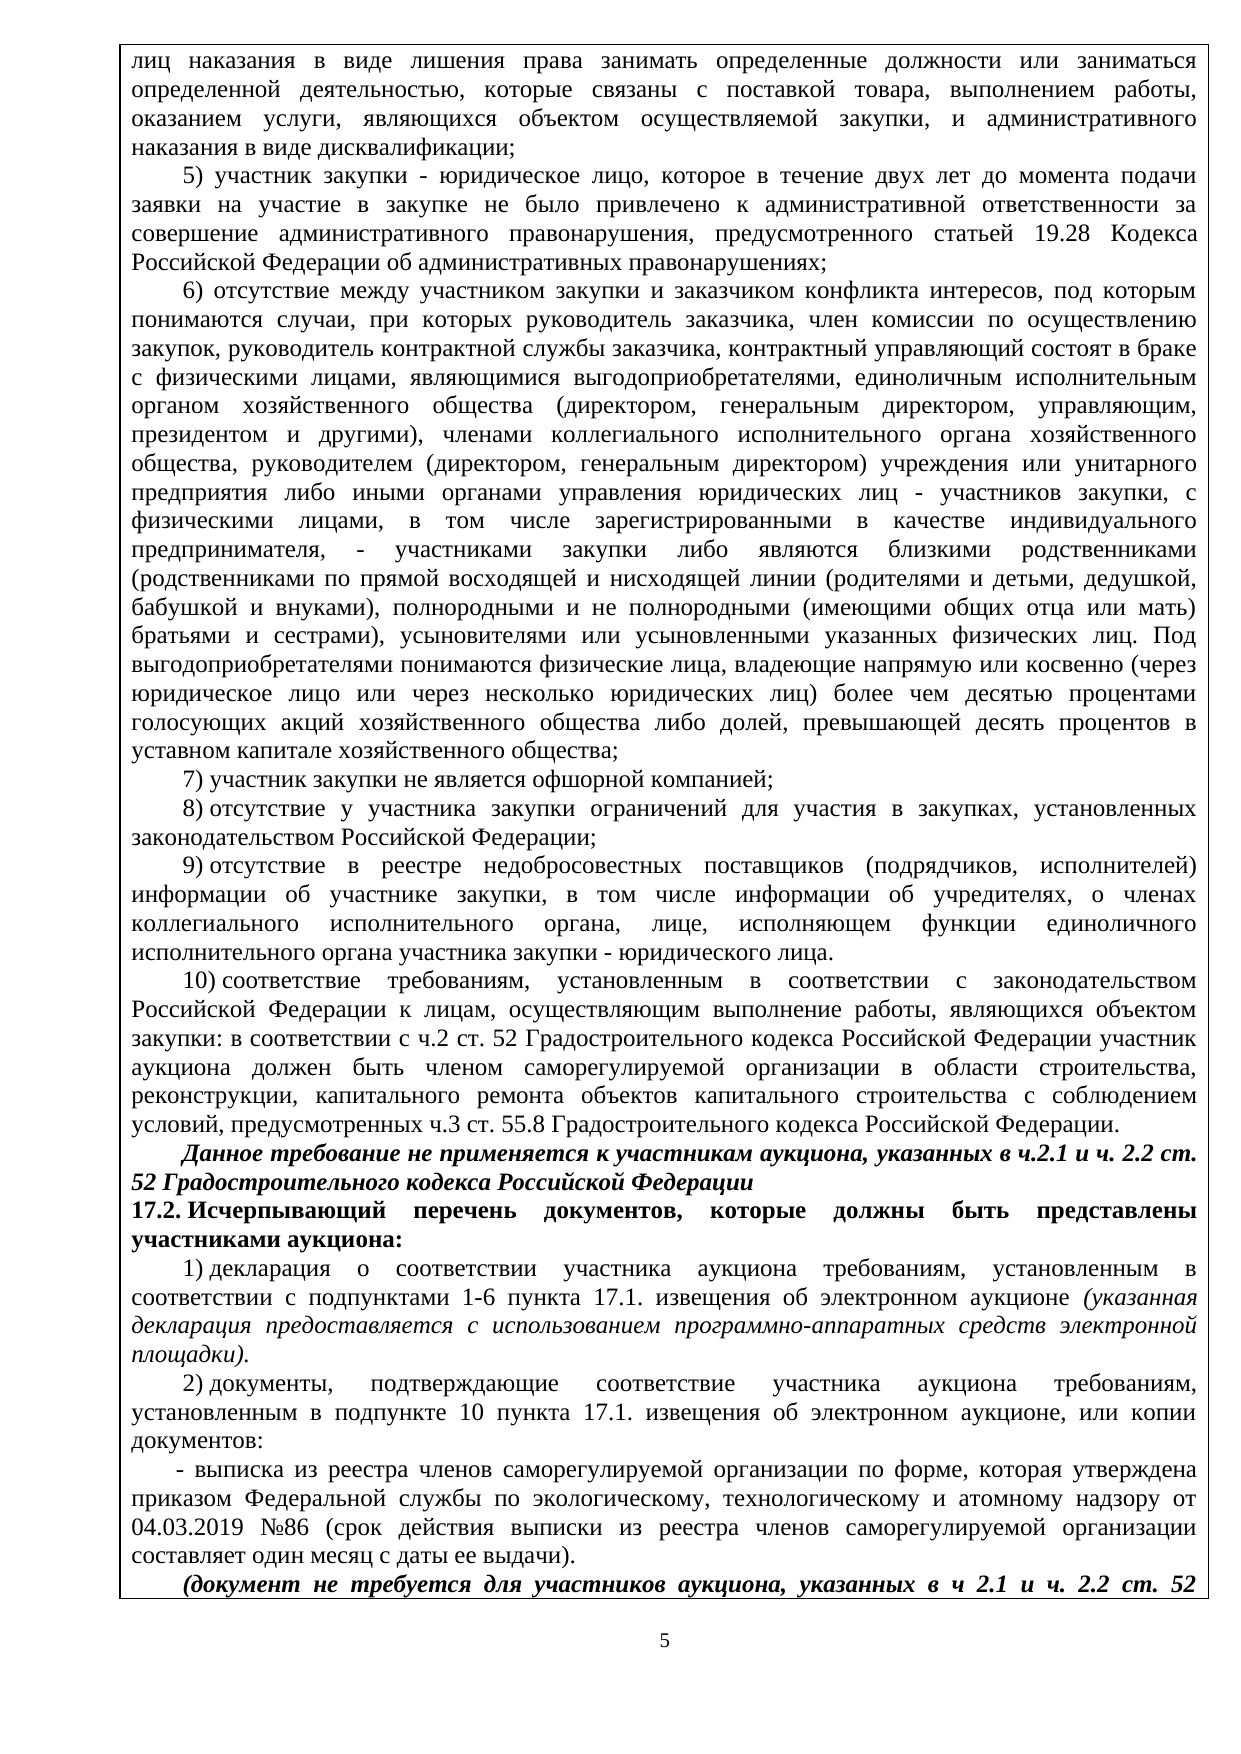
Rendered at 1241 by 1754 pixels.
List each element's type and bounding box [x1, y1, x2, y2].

table_cell [121, 45, 1208, 1598]
